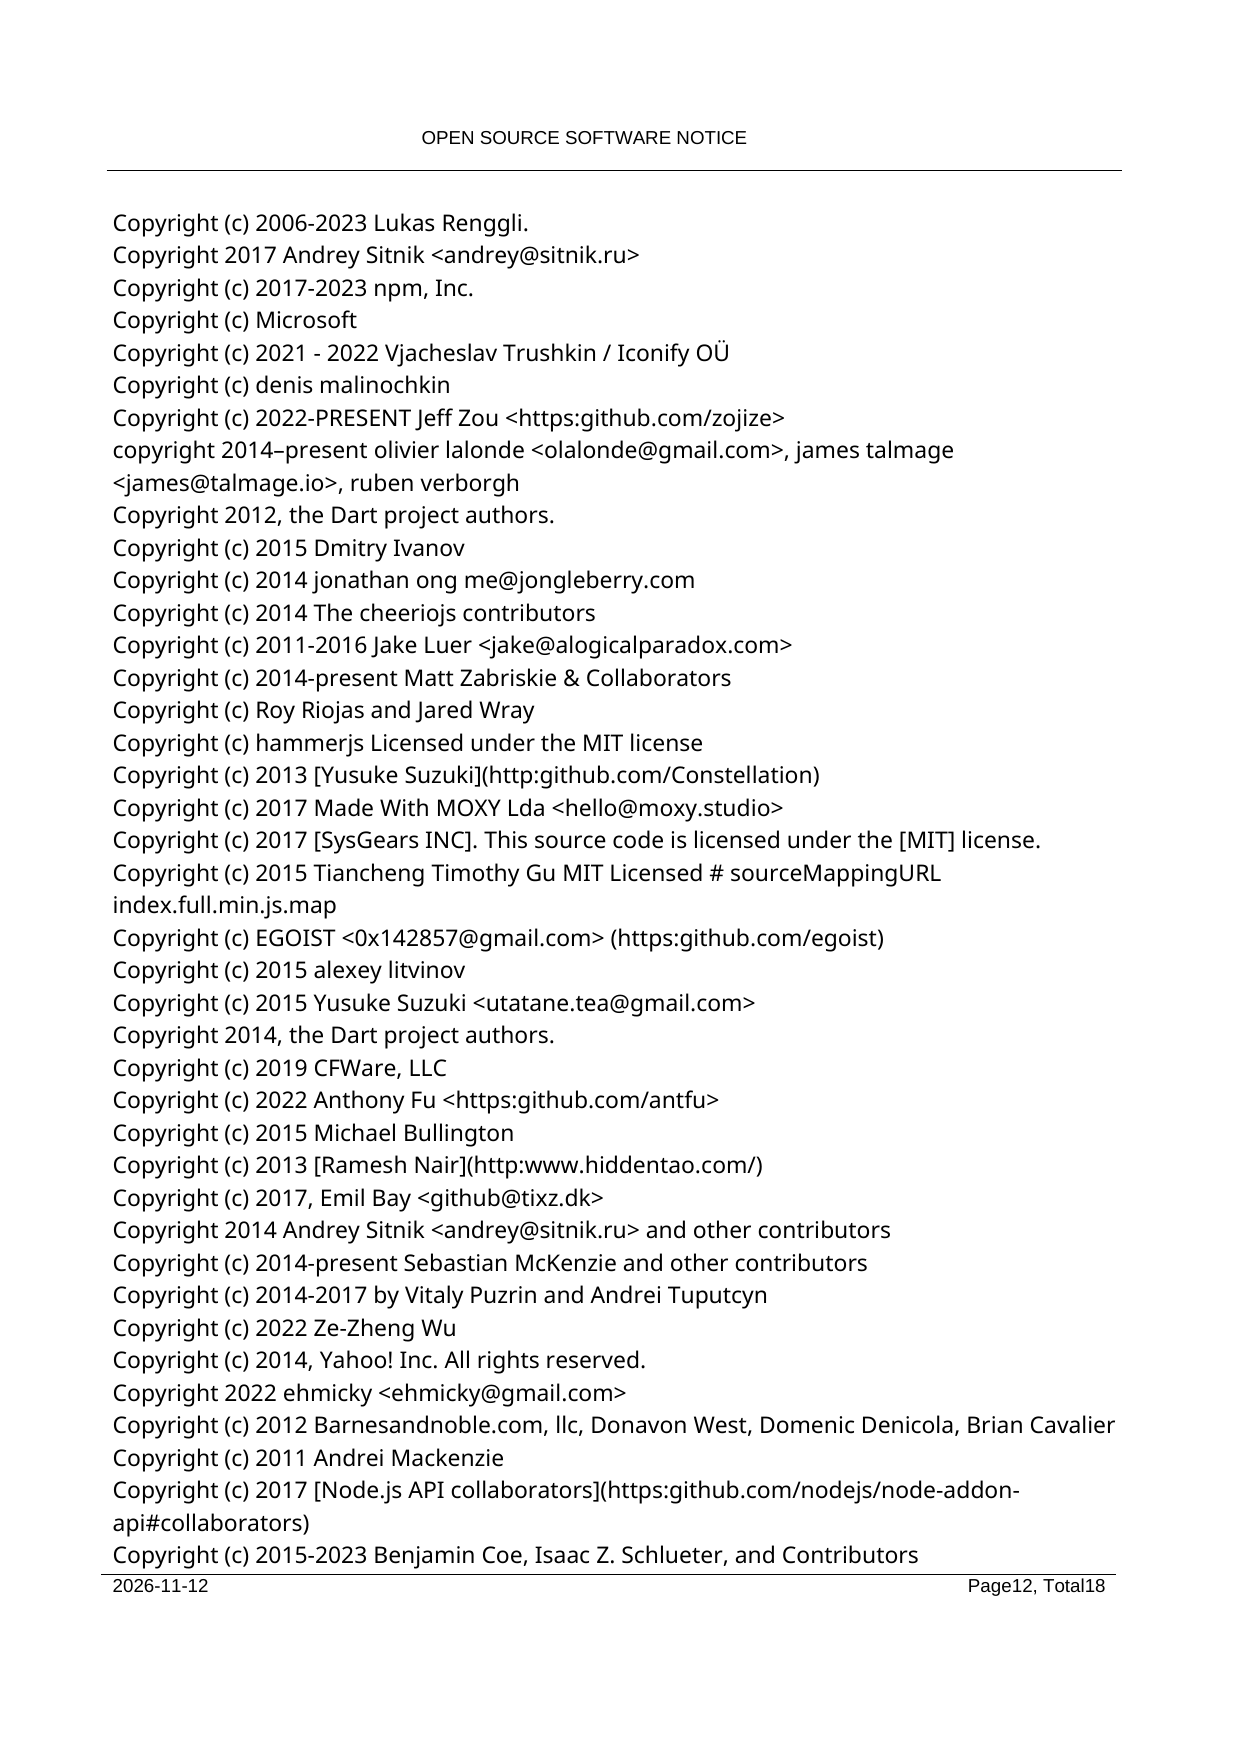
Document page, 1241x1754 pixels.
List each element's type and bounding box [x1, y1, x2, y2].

text [112, 206, 1128, 1571]
